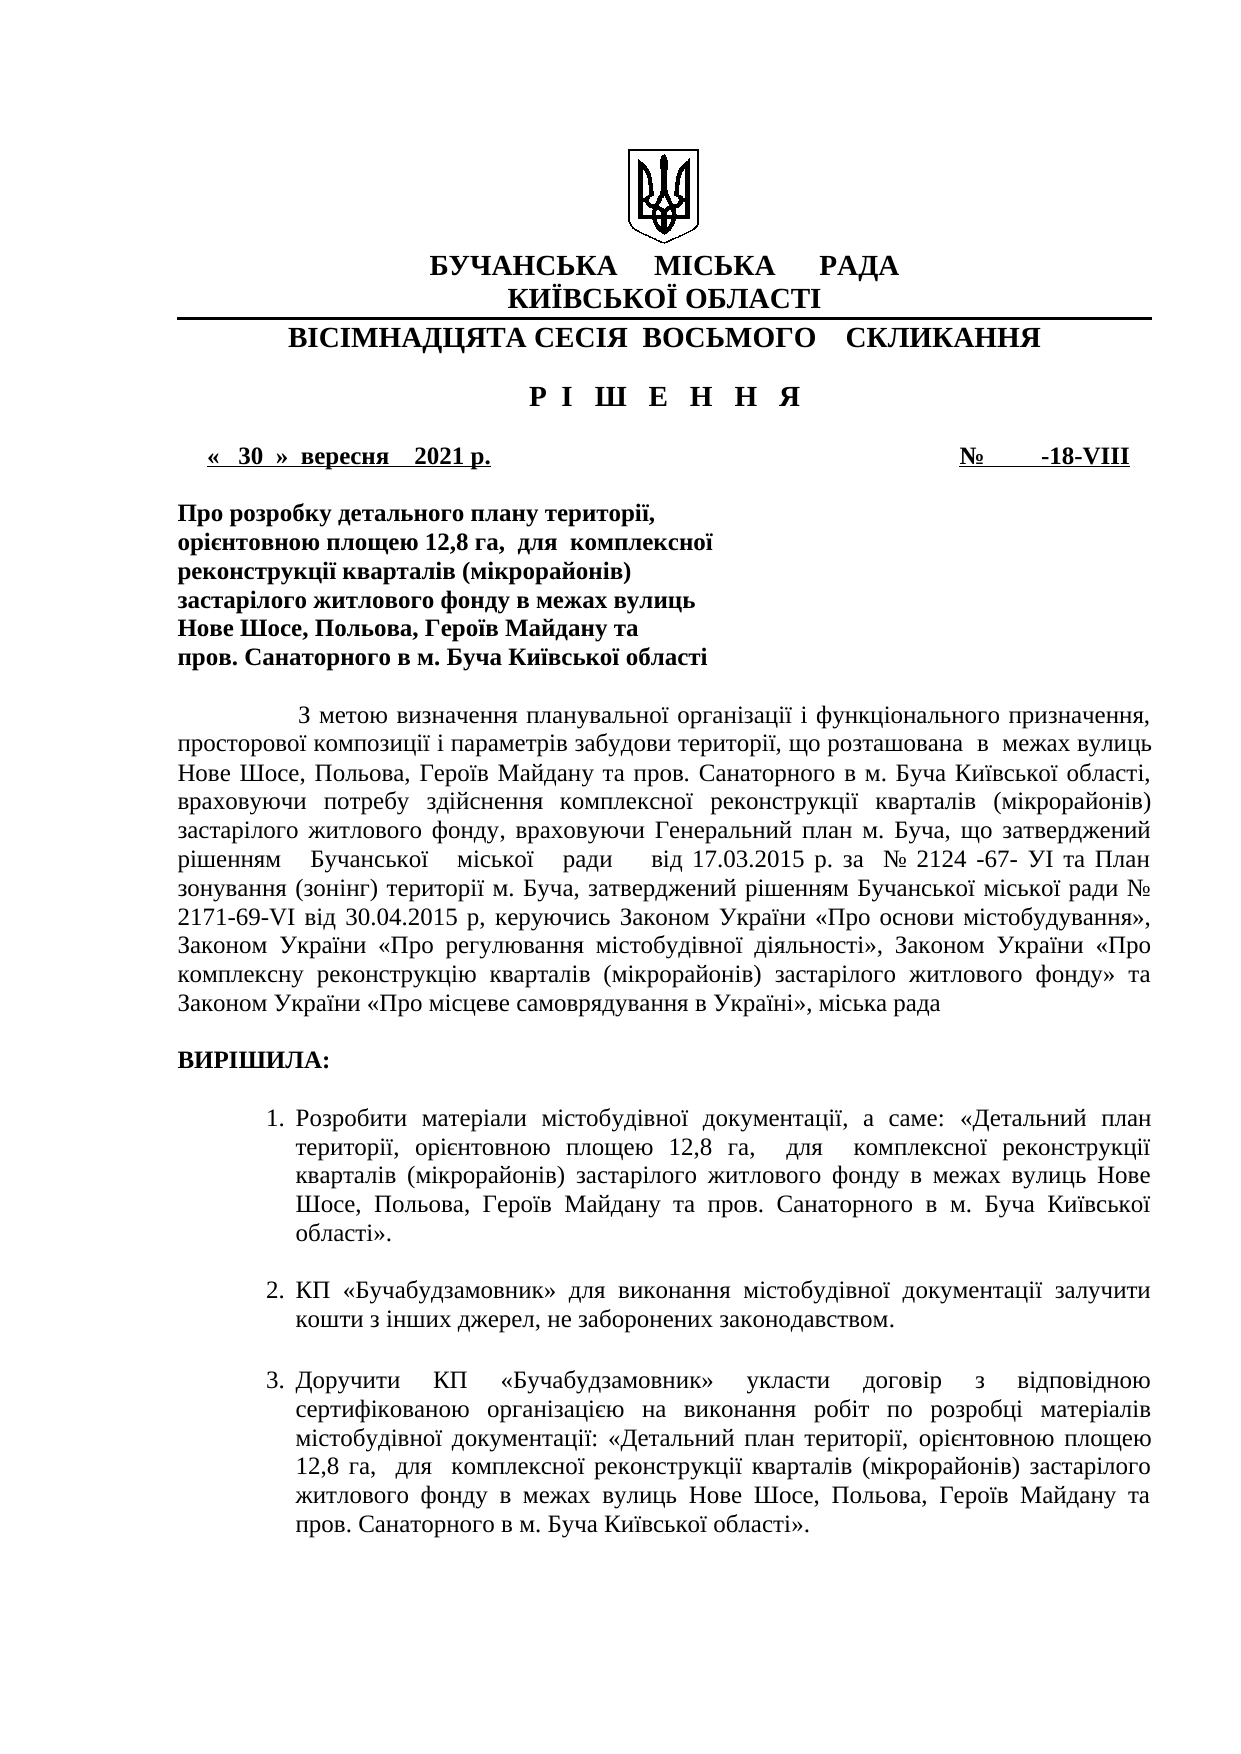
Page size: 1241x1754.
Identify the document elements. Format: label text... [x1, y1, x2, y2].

text ВІСІМНАДЦЯТА СЕСІЯ ВОСЬМОГО СКЛИКАННЯ [177, 320, 1152, 354]
list Розробити матеріали містобудівної документації, а саме: «Детальний план території, орієнтовною площею 12,8 га, для комплексної реконструкції кварталів (мікрорайонів) застарілого житлового фонду в межах вулиць Нове Шосе, Польова, Героїв Майдану та пров. Санаторного в м. Буча Київської області». [266, 1103, 1152, 1247]
text Нове Шосе, Польова, Героїв Майдану та [177, 613, 1152, 642]
text БУЧАНСЬКА МІСЬКА РАДА [177, 248, 1152, 281]
text орієнтовною площею 12,8 га, для комплексної [177, 527, 1152, 556]
list Доручити КП «Бучабудзамовник» укласти договір з відповідною сертифікованою організацією на виконання робіт по розробці матеріалів містобудівної документації: «Детальний план території, орієнтовною площею 12,8 га, для комплексної реконструкції кварталів (мікрорайонів) застарілого житлового фонду в межах вулиць Нове Шосе, Польова, Героїв Майдану та пров. Санаторного в м. Буча Київської області». [266, 1365, 1152, 1538]
text З метою визначення планувальної організації і функціонального призначення, просторової композиції і параметрів забудови території, що розташована в межах вулиць Нове Шосе, Польова, Героїв Майдану та пров. Санаторного в м. Буча Київської області, враховуючи потребу здійснення комплексної реконструкції кварталів (мікрорайонів) застарілого житлового фонду, враховуючи Генеральний план м. Буча, що затверджений рішенням Бучанської міської ради від 17.03.2015 р. за № 2124 -67- УІ та План зонування (зонінг) території м. Буча, затверджений рішенням Бучанської міської ради № 2171-69-VІ від 30.04.2015 р, керуючись Законом України «Про основи містобудування», Законом України «Про регулювання містобудівної діяльності», Законом України «Про комплексну реконструкцію кварталів (мікрорайонів) застарілого житлового фонду» та Законом України «Про місцеве самоврядування в Україні», міська рада [177, 700, 1152, 1017]
text реконструкції кварталів (мікрорайонів) [177, 556, 1152, 585]
text Р І Ш Е Н Н Я [177, 379, 1152, 412]
list КП «Бучабудзамовник» для виконання містобудівної документації залучити кошти з інших джерел, не заборонених законодавством. [266, 1275, 1152, 1333]
text пров. Санаторного в м. Буча Київської області [177, 642, 1152, 671]
text застарілого житлового фонду в межах вулиць [177, 585, 1152, 613]
text « 30 » вересня 2021 р. № -18-VIІI [207, 441, 1152, 470]
text ВИРІШИЛА: [177, 1045, 1152, 1074]
text КИЇВСЬКОЇ ОБЛАСТІ [177, 281, 1152, 317]
text Про розробку детального плану території, [177, 498, 1152, 527]
